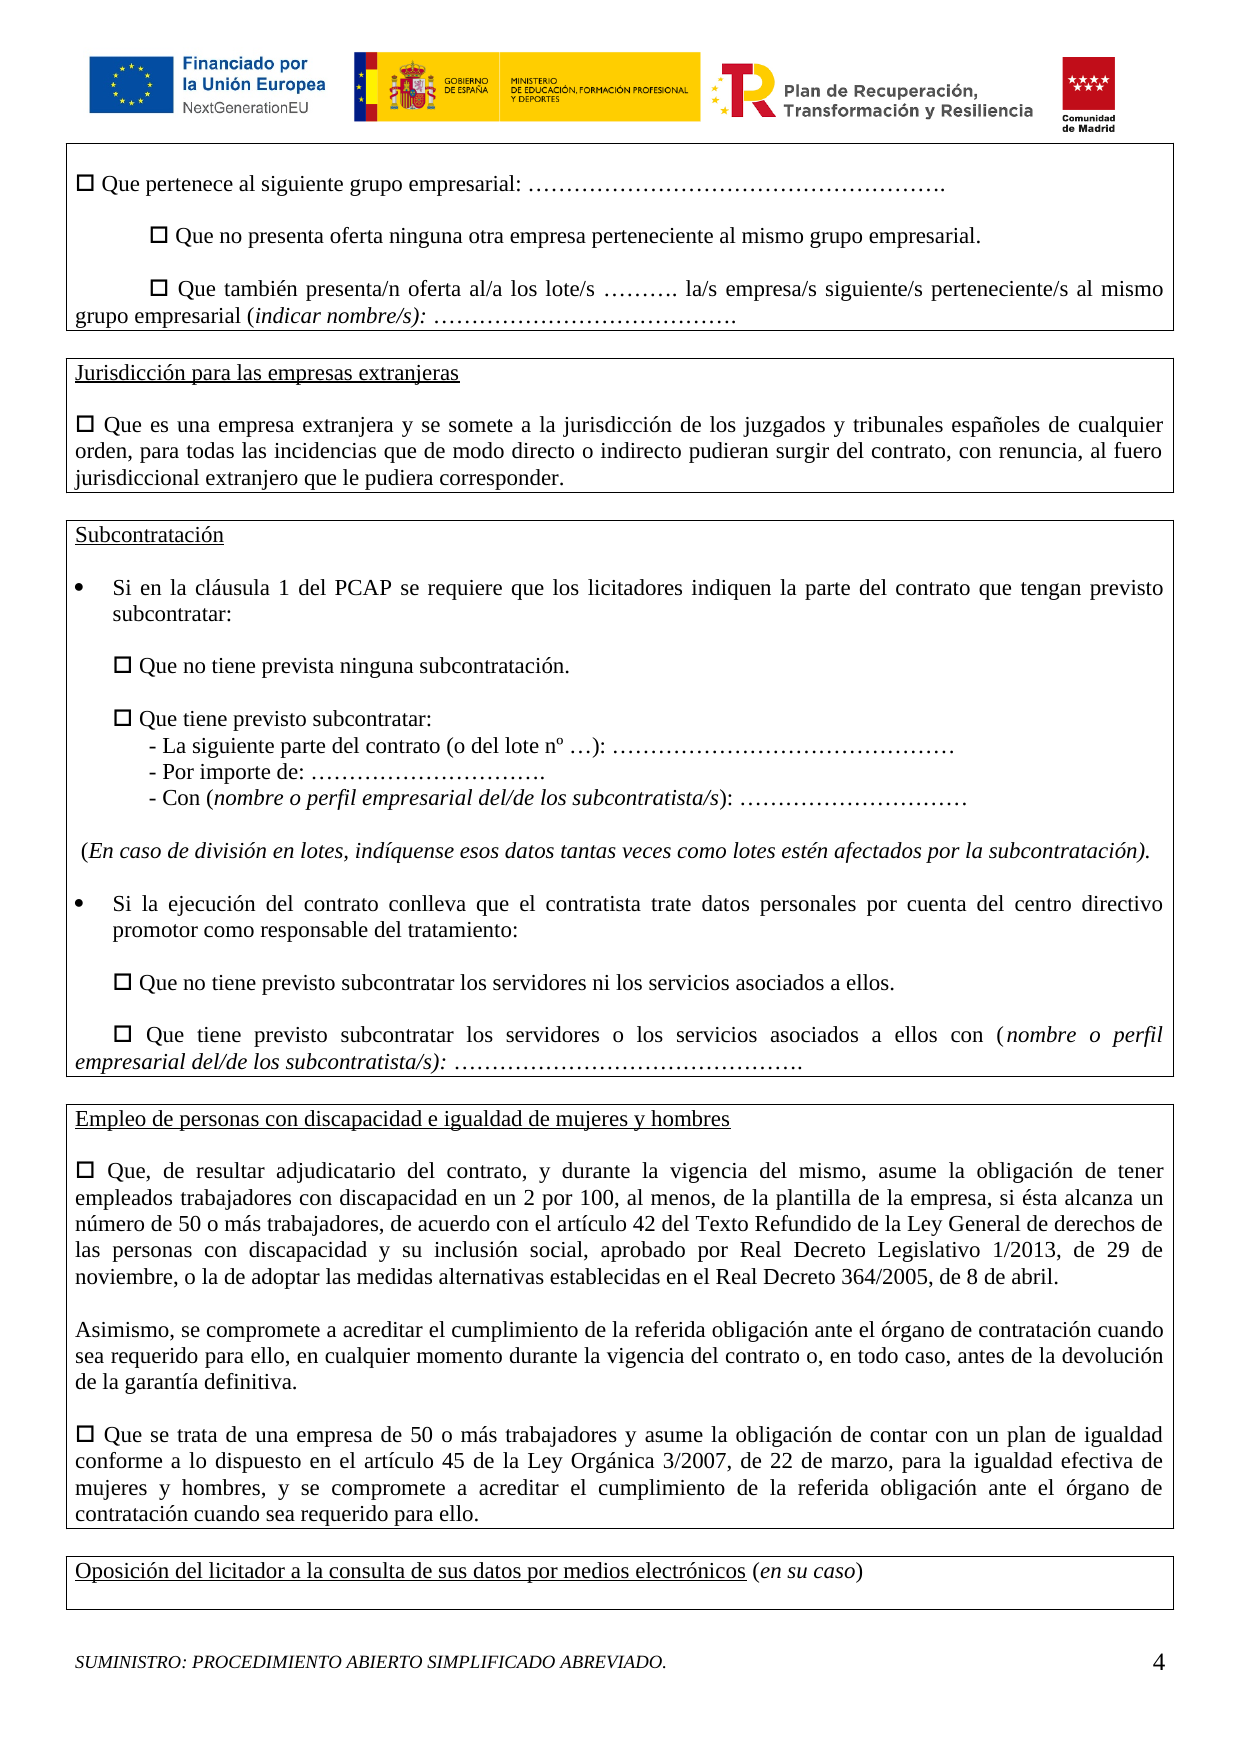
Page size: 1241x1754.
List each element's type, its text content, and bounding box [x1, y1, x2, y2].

text Que no tiene previsto subcontratar los servidores ni los servicios asociados a ellos. [75, 969, 1165, 995]
list Si la ejecución del contrato conlleva que el contratista trate datos personales por cuenta del centro directivo promotor como responsable del tratamiento: [75, 890, 1165, 942]
text Que es una empresa extranjera y se somete a la jurisdicción de los juzgados y tribunales españoles de cualquier orden, para todas las incidencias que de modo directo o indirecto pudieran surgir del contrato, con renuncia, al fuero jurisdiccional extranjero que le pudiera corresponder. [67, 410, 1173, 492]
picture [708, 55, 1035, 126]
text Que, de resultar adjudicatario del contrato, y durante la vigencia del mismo, asume la obligación de tener empleados trabajadores con discapacidad en un 2 por 100, al menos, de la plantilla de la empresa, si ésta alcanza un número de 50 o más trabajadores, de acuerdo con el artículo 42 del Texto Refundido de la Ley General de derechos de las personas con discapacidad y su inclusión social, aprobado por Real Decreto Legislativo 1/2013, de 29 de noviembre, o la de adoptar las medidas alternativas establecidas en el Real Decreto 364/2005, de 8 de abril. [75, 1157, 1165, 1289]
text Jurisdicción para las empresas extranjeras [67, 359, 1173, 385]
text - La siguiente parte del contrato (o del lote nº …): ……………………………………… [75, 732, 1165, 758]
text Oposición del licitador a la consulta de sus datos por medios electrónicos (en su caso) [67, 1557, 1173, 1583]
picture [1062, 57, 1121, 135]
picture [83, 47, 329, 120]
text Que tiene previsto subcontratar: [75, 705, 1165, 732]
text Que se trata de una empresa de 50 o más trabajadores y asume la obligación de contar con un plan de igualdad conforme a lo dispuesto en el artículo 45 de la Ley Orgánica 3/2007, de 22 de marzo, para la igualdad efectiva de mujeres y hombres, y se compromete a acreditar el cumplimiento de la referida obligación ante el órgano de contratación cuando sea requerido para ello. [67, 1420, 1173, 1528]
text Que pertenece al siguiente grupo empresarial: ………………………………………………. [75, 170, 1165, 196]
list Si en la cláusula 1 del PCAP se requiere que los licitadores indiquen la parte del contrato que tengan previsto subcontratar: [75, 573, 1165, 626]
text Empleo de personas con discapacidad e igualdad de mujeres y hombres [67, 1105, 1173, 1131]
text Asimismo, se compromete a acreditar el cumplimiento de la referida obligación ante el órgano de contratación cuando sea requerido para ello, en cualquier momento durante la vigencia del contrato o, en todo caso, antes de la devolución de la garantía definitiva. [75, 1316, 1165, 1395]
text (En caso de división en lotes, indíquense esos datos tantas veces como lotes estén afectados por la subcontratación). [75, 837, 1165, 863]
text - Con (nombre o perfil empresarial del/de los subcontratista/s): ………………………… [75, 784, 1165, 811]
text Que no presenta oferta ninguna otra empresa perteneciente al mismo grupo empresarial. [75, 223, 1165, 249]
text Subcontratación [67, 521, 1173, 547]
text Que tiene previsto subcontratar los servidores o los servicios asociados a ellos con (nombre o perfil empresarial del/de los subcontratista/s): ………………………………………. [67, 1021, 1173, 1076]
text Que también presenta/n oferta al/a los lote/s ………. la/s empresa/s siguiente/s perteneciente/s al mismo grupo empresarial (indicar nombre/s): …………………………………. [67, 274, 1173, 330]
text - Por importe de: …………………………. [75, 758, 1165, 784]
text Que no tiene prevista ninguna subcontratación. [75, 653, 1165, 679]
picture [352, 50, 702, 123]
